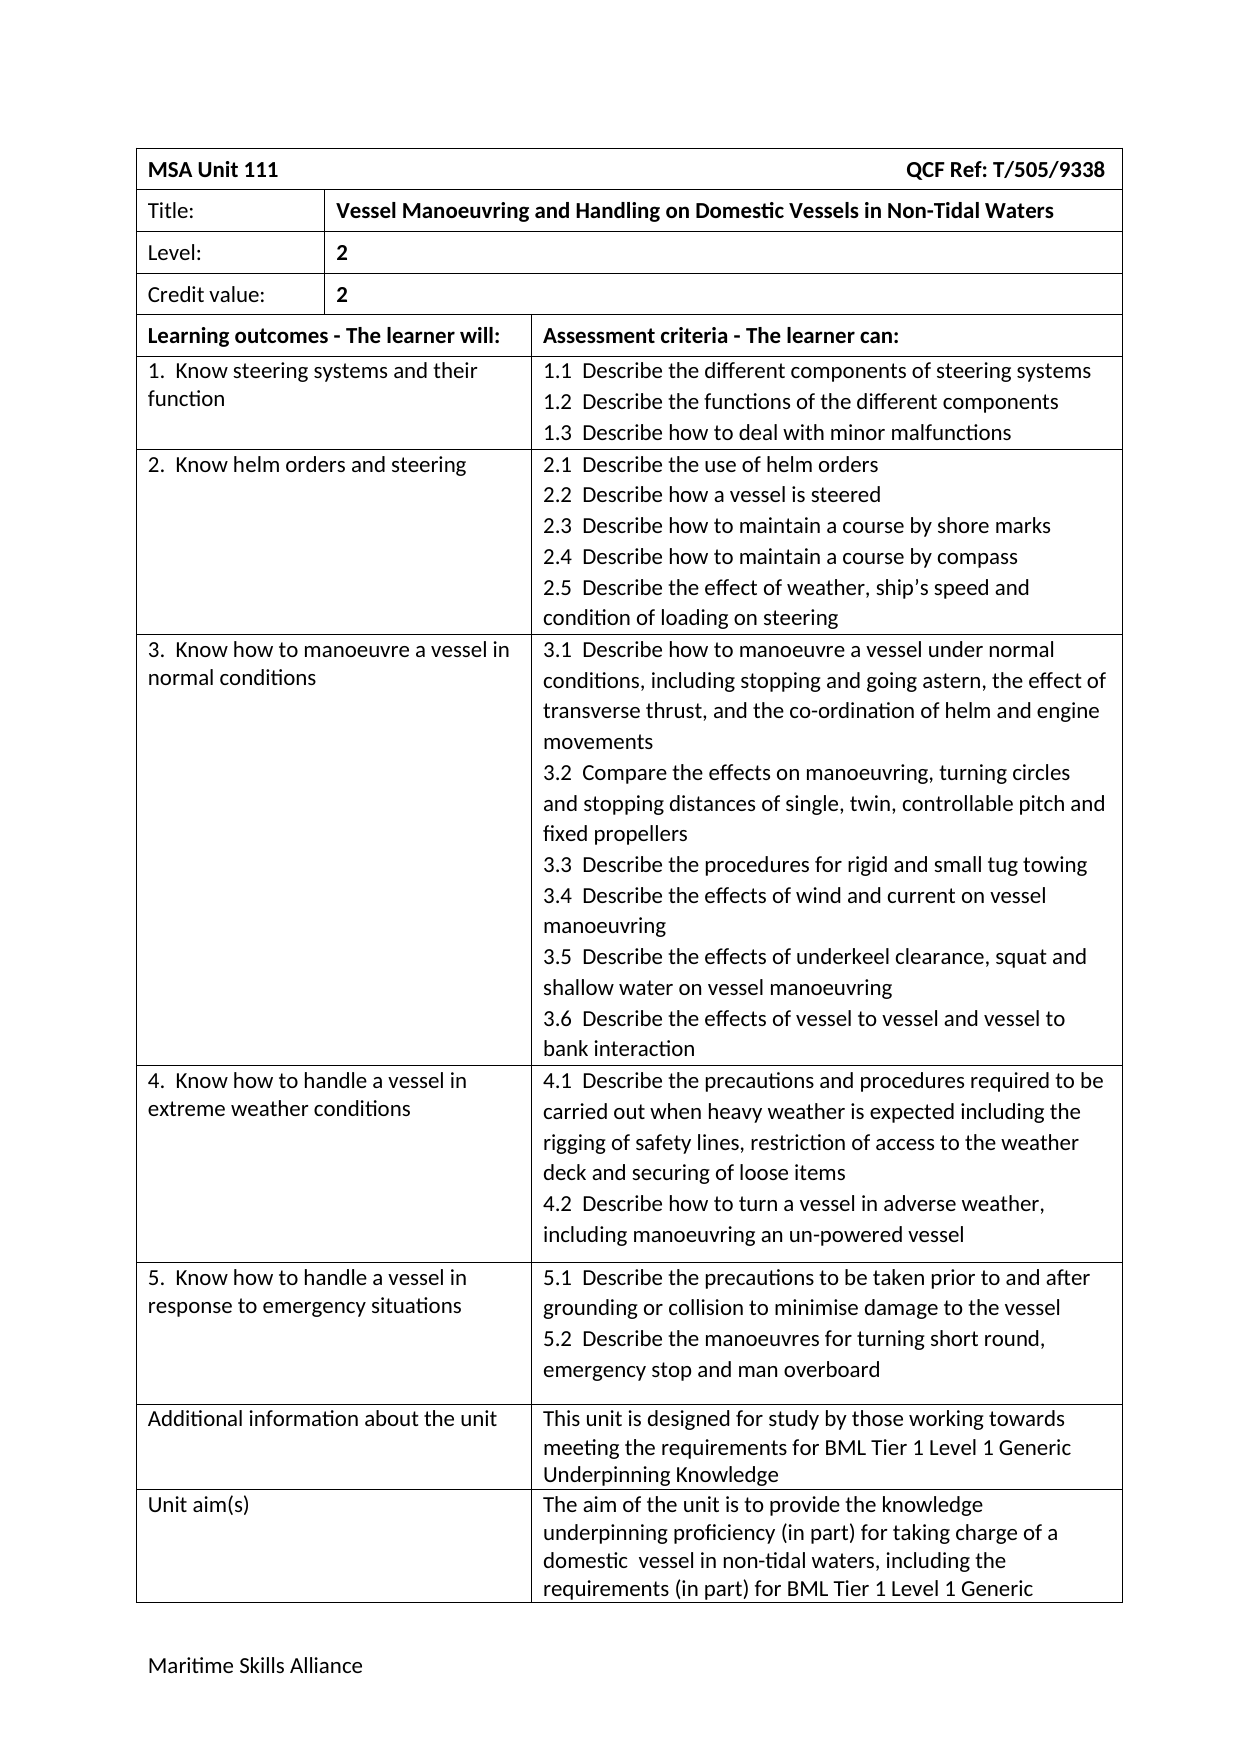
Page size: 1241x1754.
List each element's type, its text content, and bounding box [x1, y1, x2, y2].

table_cell 2.1 Describe the use of helm orders 2.2 Describe how a vessel is steered 2.3 Describe how to maintain a course by shore marks 2.4 Describe how to maintain a course by compass 2.5 Describe the effect of weather, ship’s speed and condition of loading on steering [532, 450, 1122, 634]
table_header QCF Ref: T/505/9338 [629, 149, 1122, 189]
table_header MSA Unit 111 [137, 149, 629, 189]
table_cell 4.1 Describe the precautions and procedures required to be carried out when heavy weather is expected including the rigging of safety lines, restriction of access to the weather deck and securing of loose items 4.2 Describe how to turn a vessel in adverse weather, including manoeuvring an un-powered vessel [532, 1066, 1122, 1262]
table_cell Additional information about the unit [137, 1405, 531, 1489]
table_cell 2. Know helm orders and steering [137, 450, 531, 634]
table_cell 5.1 Describe the precautions to be taken prior to and after grounding or collision to minimise damage to the vessel 5.2 Describe the manoeuvres for turning short round, emergency stop and man overboard [532, 1263, 1122, 1403]
table_cell 2 [325, 274, 1122, 314]
table_cell 1. Know steering systems and their function [137, 357, 531, 449]
table_cell 2 [325, 232, 1122, 272]
table_cell 5. Know how to handle a vessel in response to emergency situations [137, 1263, 531, 1403]
table_cell Credit value: [137, 274, 324, 314]
table_cell Learning outcomes - The learner will: [137, 315, 531, 356]
table_cell 4. Know how to handle a vessel in extreme weather conditions [137, 1066, 531, 1262]
table_cell 1.1 Describe the different components of steering systems 1.2 Describe the functions of the different components 1.3 Describe how to deal with minor malfunctions [532, 357, 1122, 449]
table_cell Assessment criteria - The learner can: [532, 315, 1122, 356]
table_cell Level: [137, 232, 324, 272]
table_cell This unit is designed for study by those working towards meeting the requirements for BML Tier 1 Level 1 Generic Underpinning Knowledge [532, 1405, 1122, 1489]
table_cell 3. Know how to manoeuvre a vessel in normal conditions [137, 635, 531, 1065]
table_cell Vessel Manoeuvring and Handling on Domestic Vessels in Non-Tidal Waters [325, 190, 1122, 231]
table_cell Title: [137, 190, 324, 231]
table_cell Unit aim(s) [137, 1490, 531, 1602]
table_cell 3.1 Describe how to manoeuvre a vessel under normal conditions, including stopping and going astern, the effect of transverse thrust, and the co-ordination of helm and engine movements 3.2 Compare the effects on manoeuvring, turning circles and stopping distances of single, twin, controllable pitch and fixed propellers 3.3 Describe the procedures for rigid and small tug towing 3.4 Describe the effects of wind and current on vessel manoeuvring 3.5 Describe the effects of underkeel clearance, squat and shallow water on vessel manoeuvring 3.6 Describe the effects of vessel to vessel and vessel to bank interaction [532, 635, 1122, 1065]
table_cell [532, 1490, 1122, 1602]
